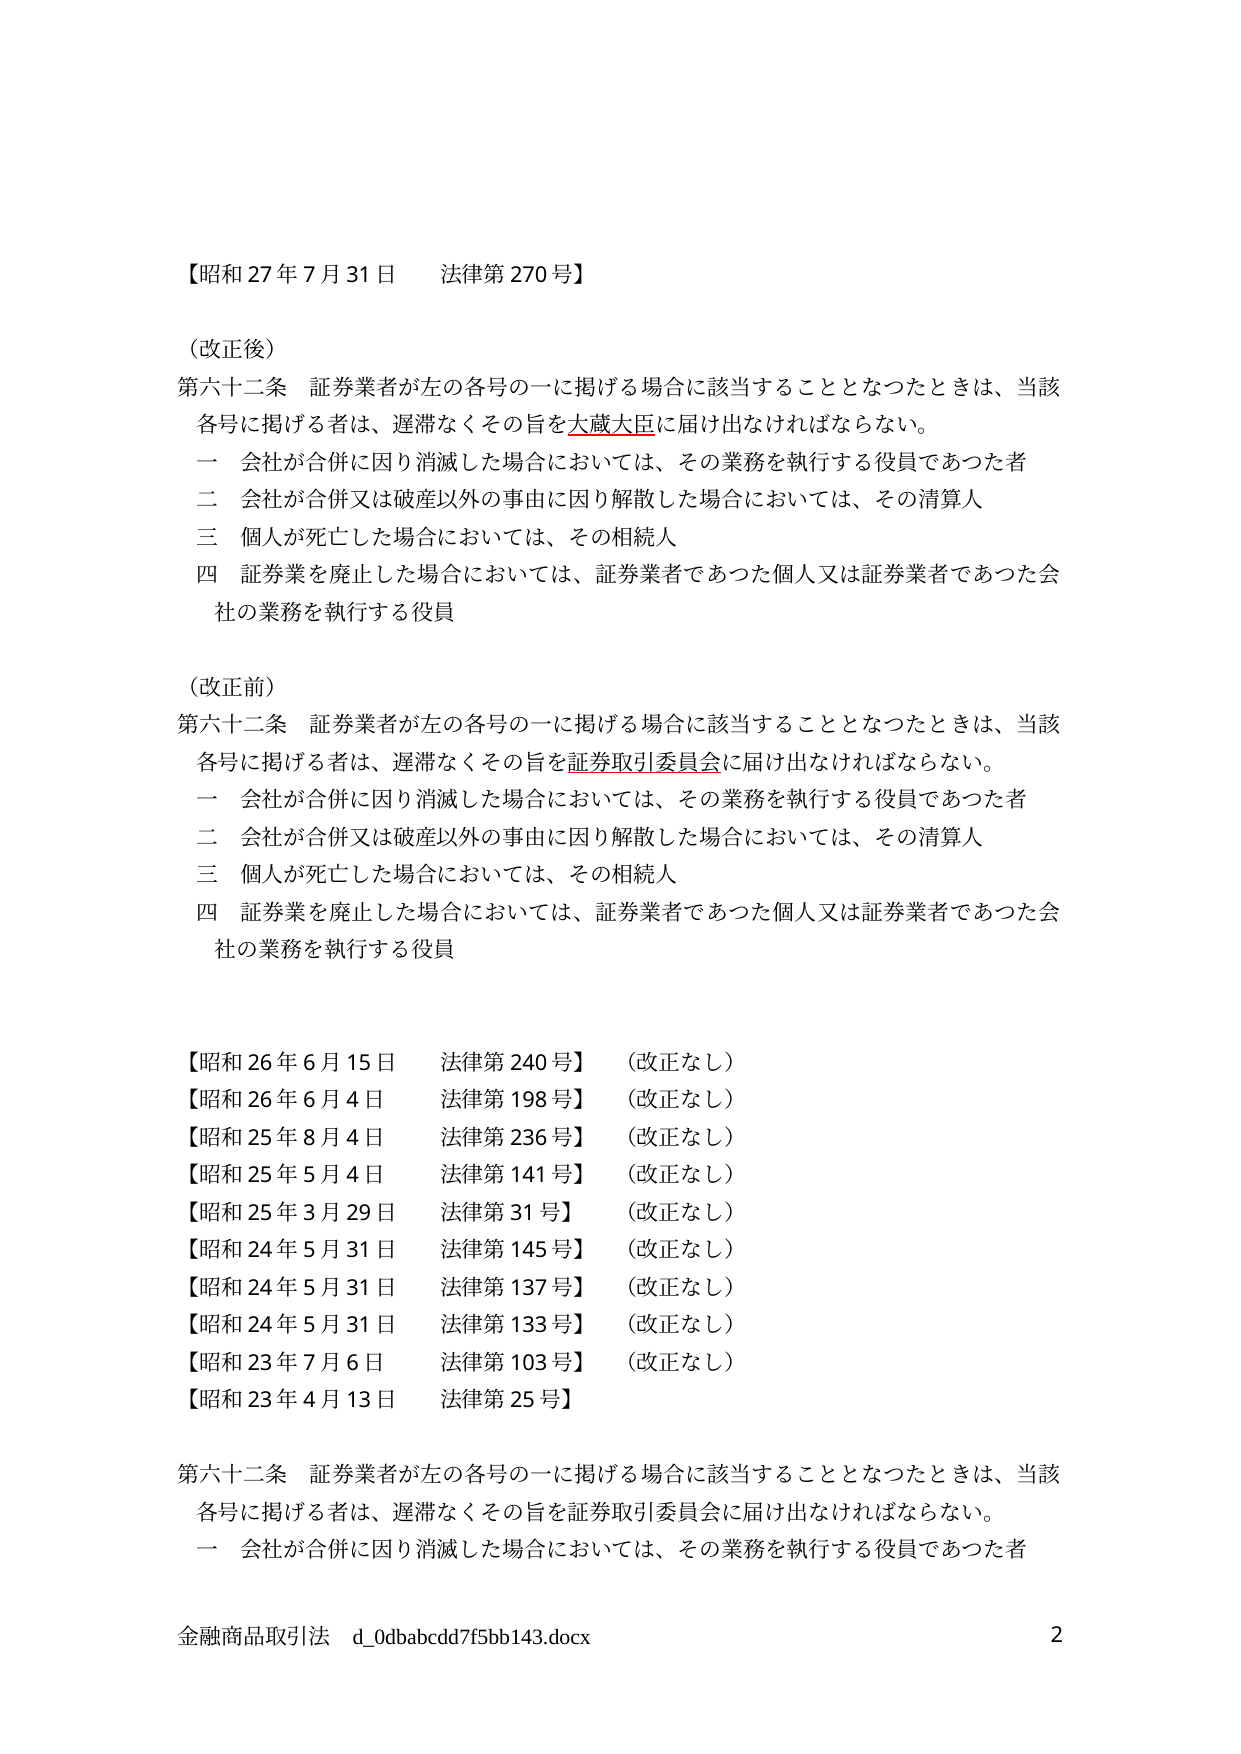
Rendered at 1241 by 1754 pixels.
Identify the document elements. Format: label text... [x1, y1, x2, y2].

text 一 会社が合併に因り消滅した場合においては、その業務を執行する役員であつた者 [196, 442, 1063, 479]
text 一 会社が合併に因り消滅した場合においては、その業務を執行する役員であつた者 [196, 1529, 1063, 1567]
text 【昭和23年4月13日 法律第25号】 [177, 1379, 1063, 1417]
text 第六十二条 証券業者が左の各号の一に掲げる場合に該当することとなつたときは、当該各号に掲げる者は、遅滞なくその旨を証券取引委員会に届け出なければならない。 [177, 704, 1063, 779]
text 【昭和27年7月31日 法律第270号】 [177, 254, 1063, 292]
text 四 証券業を廃止した場合においては、証券業者であつた個人又は証券業者であつた会社の業務を執行する役員 [196, 892, 1063, 967]
text 【昭和25年5月4日 法律第141号】 （改正なし） [177, 1154, 1063, 1192]
text 【昭和24年5月31日 法律第145号】 （改正なし） [177, 1229, 1063, 1267]
text 【昭和23年7月6日 法律第103号】 （改正なし） [177, 1342, 1063, 1379]
text 三 個人が死亡した場合においては、その相続人 [196, 517, 1063, 554]
text 【昭和26年6月4日 法律第198号】 （改正なし） [177, 1079, 1063, 1117]
text 【昭和24年5月31日 法律第133号】 （改正なし） [177, 1304, 1063, 1342]
text 二 会社が合併又は破産以外の事由に因り解散した場合においては、その清算人 [196, 817, 1063, 854]
text （改正後） [177, 329, 1063, 367]
text 第六十二条 証券業者が左の各号の一に掲げる場合に該当することとなつたときは、当該各号に掲げる者は、遅滞なくその旨を証券取引委員会に届け出なければならない。 [177, 1454, 1063, 1529]
text 【昭和25年8月4日 法律第236号】 （改正なし） [177, 1117, 1063, 1154]
text 【昭和24年5月31日 法律第137号】 （改正なし） [177, 1267, 1063, 1304]
text （改正前） [177, 667, 1063, 704]
text 二 会社が合併又は破産以外の事由に因り解散した場合においては、その清算人 [196, 479, 1063, 517]
text 一 会社が合併に因り消滅した場合においては、その業務を執行する役員であつた者 [196, 779, 1063, 817]
text 【昭和25年3月29日 法律第31号】 （改正なし） [177, 1192, 1063, 1229]
text 【昭和26年6月15日 法律第240号】 （改正なし） [177, 1042, 1063, 1079]
text 三 個人が死亡した場合においては、その相続人 [196, 854, 1063, 892]
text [177, 367, 1063, 442]
text 四 証券業を廃止した場合においては、証券業者であつた個人又は証券業者であつた会社の業務を執行する役員 [196, 554, 1063, 629]
